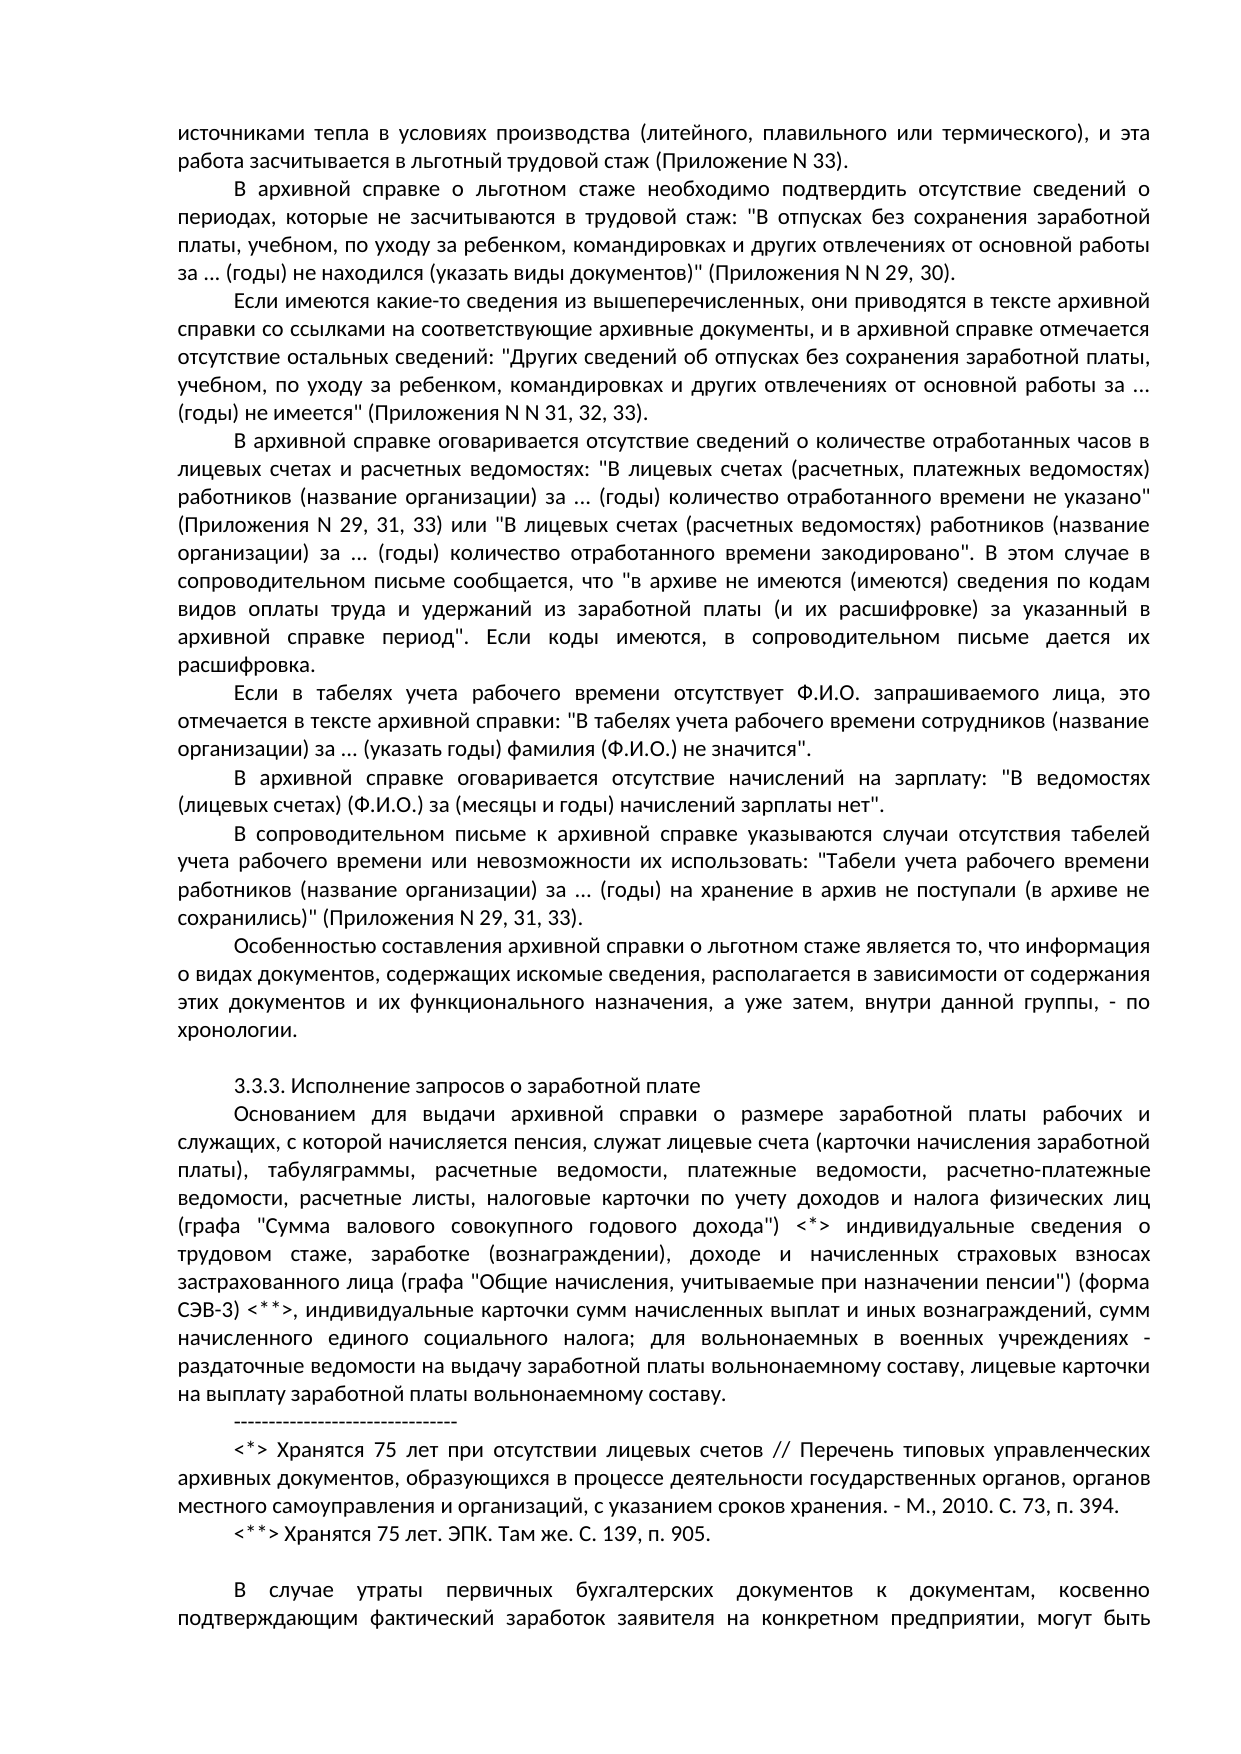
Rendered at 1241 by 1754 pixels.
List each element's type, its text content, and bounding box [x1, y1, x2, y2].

text Основанием для выдачи архивной справки о размере заработной платы рабочих и служащих, с которой начисляется пенсия, служат лицевые счета (карточки начисления заработной платы), табуляграммы, расчетные ведомости, платежные ведомости, расчетно-платежные ведомости, расчетные листы, налоговые карточки по учету доходов и налога физических лиц (графа "Сумма валового совокупного годового дохода") <*> индивидуальные сведения о трудовом стаже, заработке (вознаграждении), доходе и начисленных страховых взносах застрахованного лица (графа "Общие начисления, учитываемые при назначении пенсии") (форма СЭВ-3) <**>, индивидуальные карточки сумм начисленных выплат и иных вознаграждений, сумм начисленного единого социального налога; для вольнонаемных в военных учреждениях - раздаточные ведомости на выдачу заработной платы вольнонаемному составу, лицевые карточки на выплату заработной платы вольнонаемному составу. [177, 1099, 1152, 1407]
text В архивной справке о льготном стаже необходимо подтвердить отсутствие сведений о периодах, которые не засчитываются в трудовой стаж: "В отпусках без сохранения заработной платы, учебном, по уходу за ребенком, командировках и других отвлечениях от основной работы за ... (годы) не находился (указать виды документов)" (Приложения N N 29, 30). [177, 174, 1152, 286]
text В архивной справке оговаривается отсутствие сведений о количестве отработанных часов в лицевых счетах и расчетных ведомостях: "В лицевых счетах (расчетных, платежных ведомостях) работников (название организации) за ... (годы) количество отработанного времени не указано" (Приложения N 29, 31, 33) или "В лицевых счетах (расчетных ведомостях) работников (название организации) за ... (годы) количество отработанного времени закодировано". В этом случае в сопроводительном письме сообщается, что "в архиве не имеются (имеются) сведения по кодам видов оплаты труда и удержаний из заработной платы (и их расшифровке) за указанный в архивной справке период". Если коды имеются, в сопроводительном письме дается их расшифровка. [177, 426, 1152, 678]
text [177, 1575, 1152, 1631]
text Особенностью составления архивной справки о льготном стаже является то, что информация о видах документов, содержащих искомые сведения, располагается в зависимости от содержания этих документов и их функционального назначения, а уже затем, внутри данной группы, - по хронологии. [177, 931, 1152, 1043]
text В сопроводительном письме к архивной справке указываются случаи отсутствия табелей учета рабочего времени или невозможности их использовать: "Табели учета рабочего времени работников (название организации) за ... (годы) на хранение в архив не поступали (в архиве не сохранились)" (Приложения N 29, 31, 33). [177, 819, 1152, 931]
text В архивной справке оговаривается отсутствие начислений на зарплату: "В ведомостях (лицевых счетах) (Ф.И.О.) за (месяцы и годы) начислений зарплаты нет". [177, 763, 1152, 819]
text -------------------------------- [177, 1407, 1152, 1435]
text <*> Хранятся 75 лет при отсутствии лицевых счетов // Перечень типовых управленческих архивных документов, образующихся в процессе деятельности государственных органов, органов местного самоуправления и организаций, с указанием сроков хранения. - М., 2010. С. 73, п. 394. [177, 1435, 1152, 1519]
text Если в табелях учета рабочего времени отсутствует Ф.И.О. запрашиваемого лица, это отмечается в тексте архивной справки: "В табелях учета рабочего времени сотрудников (название организации) за ... (указать годы) фамилия (Ф.И.О.) не значится". [177, 678, 1152, 763]
text 3.3.3. Исполнение запросов о заработной плате [177, 1071, 1152, 1099]
text Если имеются какие-то сведения из вышеперечисленных, они приводятся в тексте архивной справки со ссылками на соответствующие архивные документы, и в архивной справке отмечается отсутствие остальных сведений: "Других сведений об отпусках без сохранения заработной платы, учебном, по уходу за ребенком, командировках и других отвлечениях от основной работы за ... (годы) не имеется" (Приложения N N 31, 32, 33). [177, 286, 1152, 426]
text <**> Хранятся 75 лет. ЭПК. Там же. С. 139, п. 905. [177, 1519, 1152, 1547]
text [177, 118, 1152, 174]
